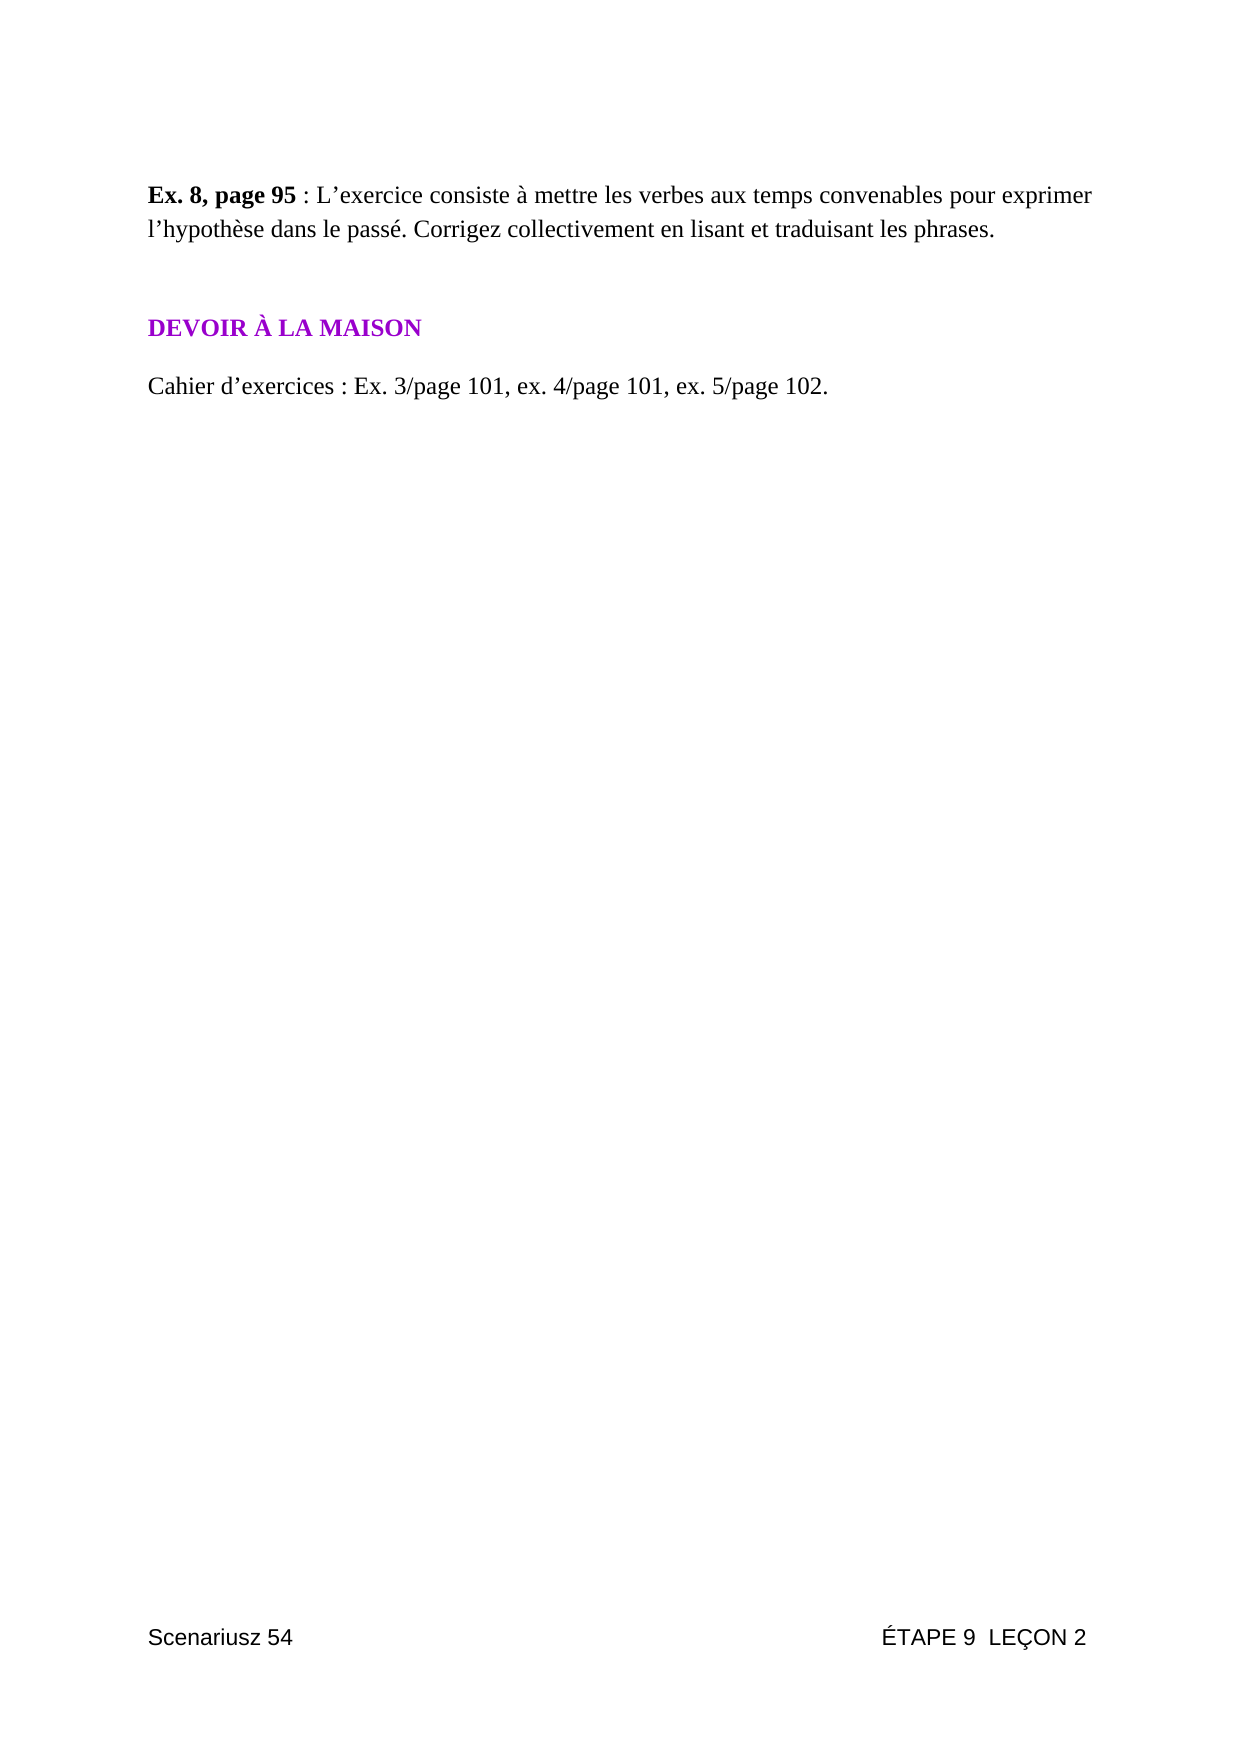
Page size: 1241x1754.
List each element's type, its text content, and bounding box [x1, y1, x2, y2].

text Cahier d’exercices : Ex. 3/page 101, ex. 4/page 101, ex. 5/page 102. [148, 371, 1093, 399]
text DEVOIR À LA MAISON [148, 313, 1093, 341]
text Ex. 8, page 95 : L’exercice consiste à mettre les verbes aux temps convenables pour exprimer l’hypothèse dans le passé. Corrigez collectivement en lisant et traduisant les phrases. [148, 181, 1093, 242]
